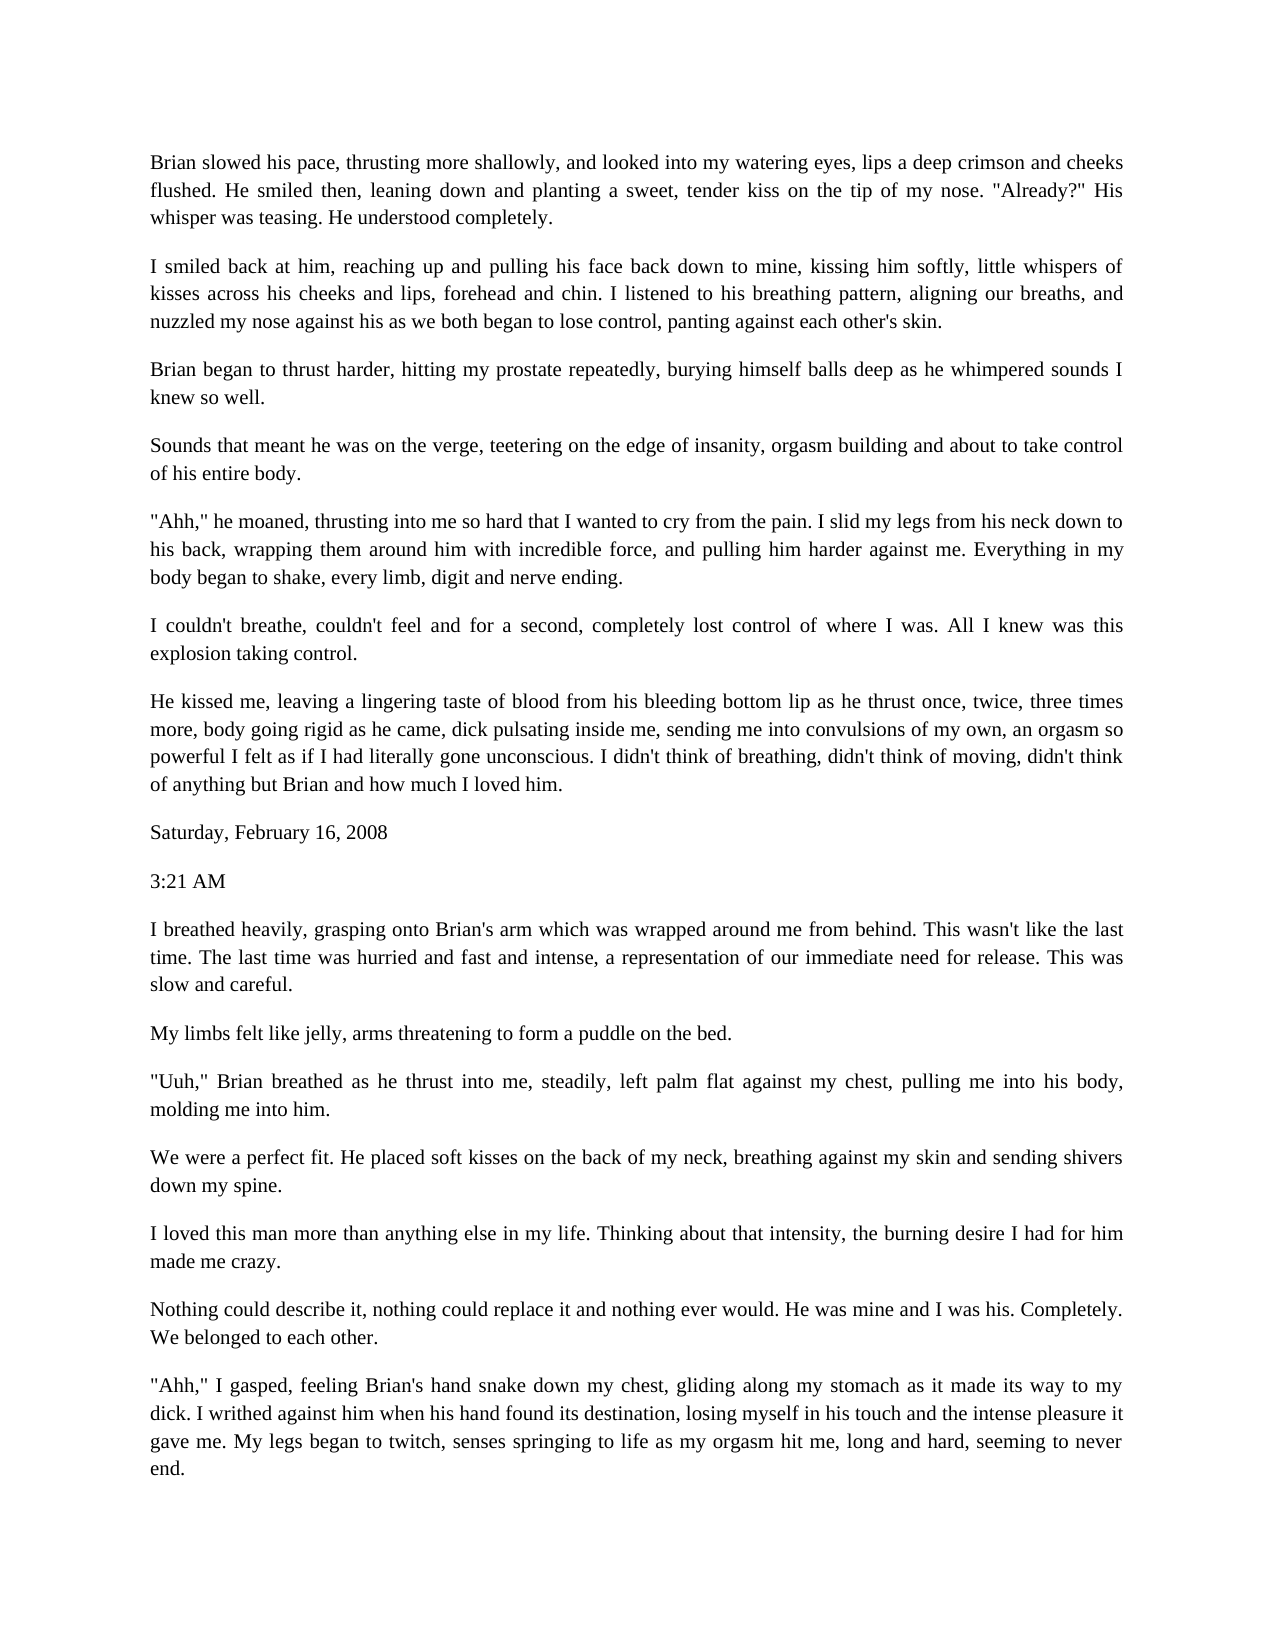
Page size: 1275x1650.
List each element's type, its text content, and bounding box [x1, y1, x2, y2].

text "Uuh," Brian breathed as he thrust into me, steadily, left palm flat against my chest, pulling me into his body, molding me into him. [150, 1069, 1125, 1121]
text Brian slowed his pace, thrusting more shallowly, and looked into my watering eyes, lips a deep crimson and cheeks flushed. He smiled then, leaning down and planting a sweet, tender kiss on the tip of my nose. "Already?" His whisper was teasing. He understood completely. [150, 150, 1125, 229]
text I loved this man more than anything else in my life. Thinking about that intensity, the burning desire I had for him made me crazy. [150, 1221, 1125, 1273]
text Nothing could describe it, nothing could replace it and nothing ever would. He was mine and I was his. Completely. We belonged to each other. [150, 1297, 1125, 1349]
text We were a perfect fit. He placed soft kisses on the back of my neck, breathing against my skin and sending shivers down my spine. [150, 1145, 1125, 1197]
text 3:21 AM [150, 869, 1125, 893]
text I breathed heavily, grasping onto Brian's arm which was wrapped around me from behind. This wasn't like the last time. The last time was hurried and fast and intense, a representation of our immediate need for release. This was slow and careful. [150, 917, 1125, 996]
text I couldn't breathe, couldn't feel and for a second, completely lost control of where I was. All I knew was this explosion taking control. [150, 613, 1125, 665]
text "Ahh," he moaned, thrusting into me so hard that I wanted to cry from the pain. I slid my legs from his neck down to his back, wrapping them around him with incredible force, and pulling him harder against me. Everything in my body began to shake, every limb, digit and nerve ending. [150, 509, 1125, 589]
text Sounds that meant he was on the verge, teetering on the edge of insanity, orgasm building and about to take control of his entire body. [150, 433, 1125, 485]
text Brian began to thrust harder, hitting my prostate repeatedly, burying himself balls deep as he whimpered sounds I knew so well. [150, 357, 1125, 409]
text My limbs felt like jelly, arms threatening to form a puddle on the bed. [150, 1021, 1125, 1045]
text I smiled back at him, reaching up and pulling his face back down to mine, kissing him softly, little whispers of kisses across his cheeks and lips, forehead and chin. I listened to his breathing pattern, aligning our breaths, and nuzzled my nose against his as we both began to lose control, panting against each other's skin. [150, 254, 1125, 333]
text Saturday, February 16, 2008 [150, 820, 1125, 844]
text He kissed me, leaving a lingering taste of blood from his bleeding bottom lip as he thrust once, twice, three times more, body going rigid as he came, dick pulsating inside me, sending me into convulsions of my own, an orgasm so powerful I felt as if I had literally gone unconscious. I didn't think of breathing, didn't think of moving, didn't think of anything but Brian and how much I loved him. [150, 689, 1125, 796]
text "Ahh," I gasped, feeling Brian's hand snake down my chest, gliding along my stomach as it made its way to my dick. I writhed against him when his hand found its destination, losing myself in his touch and the intense pleasure it gave me. My legs began to twitch, senses springing to life as my orgasm hit me, long and hard, seeming to never end. [150, 1373, 1125, 1480]
